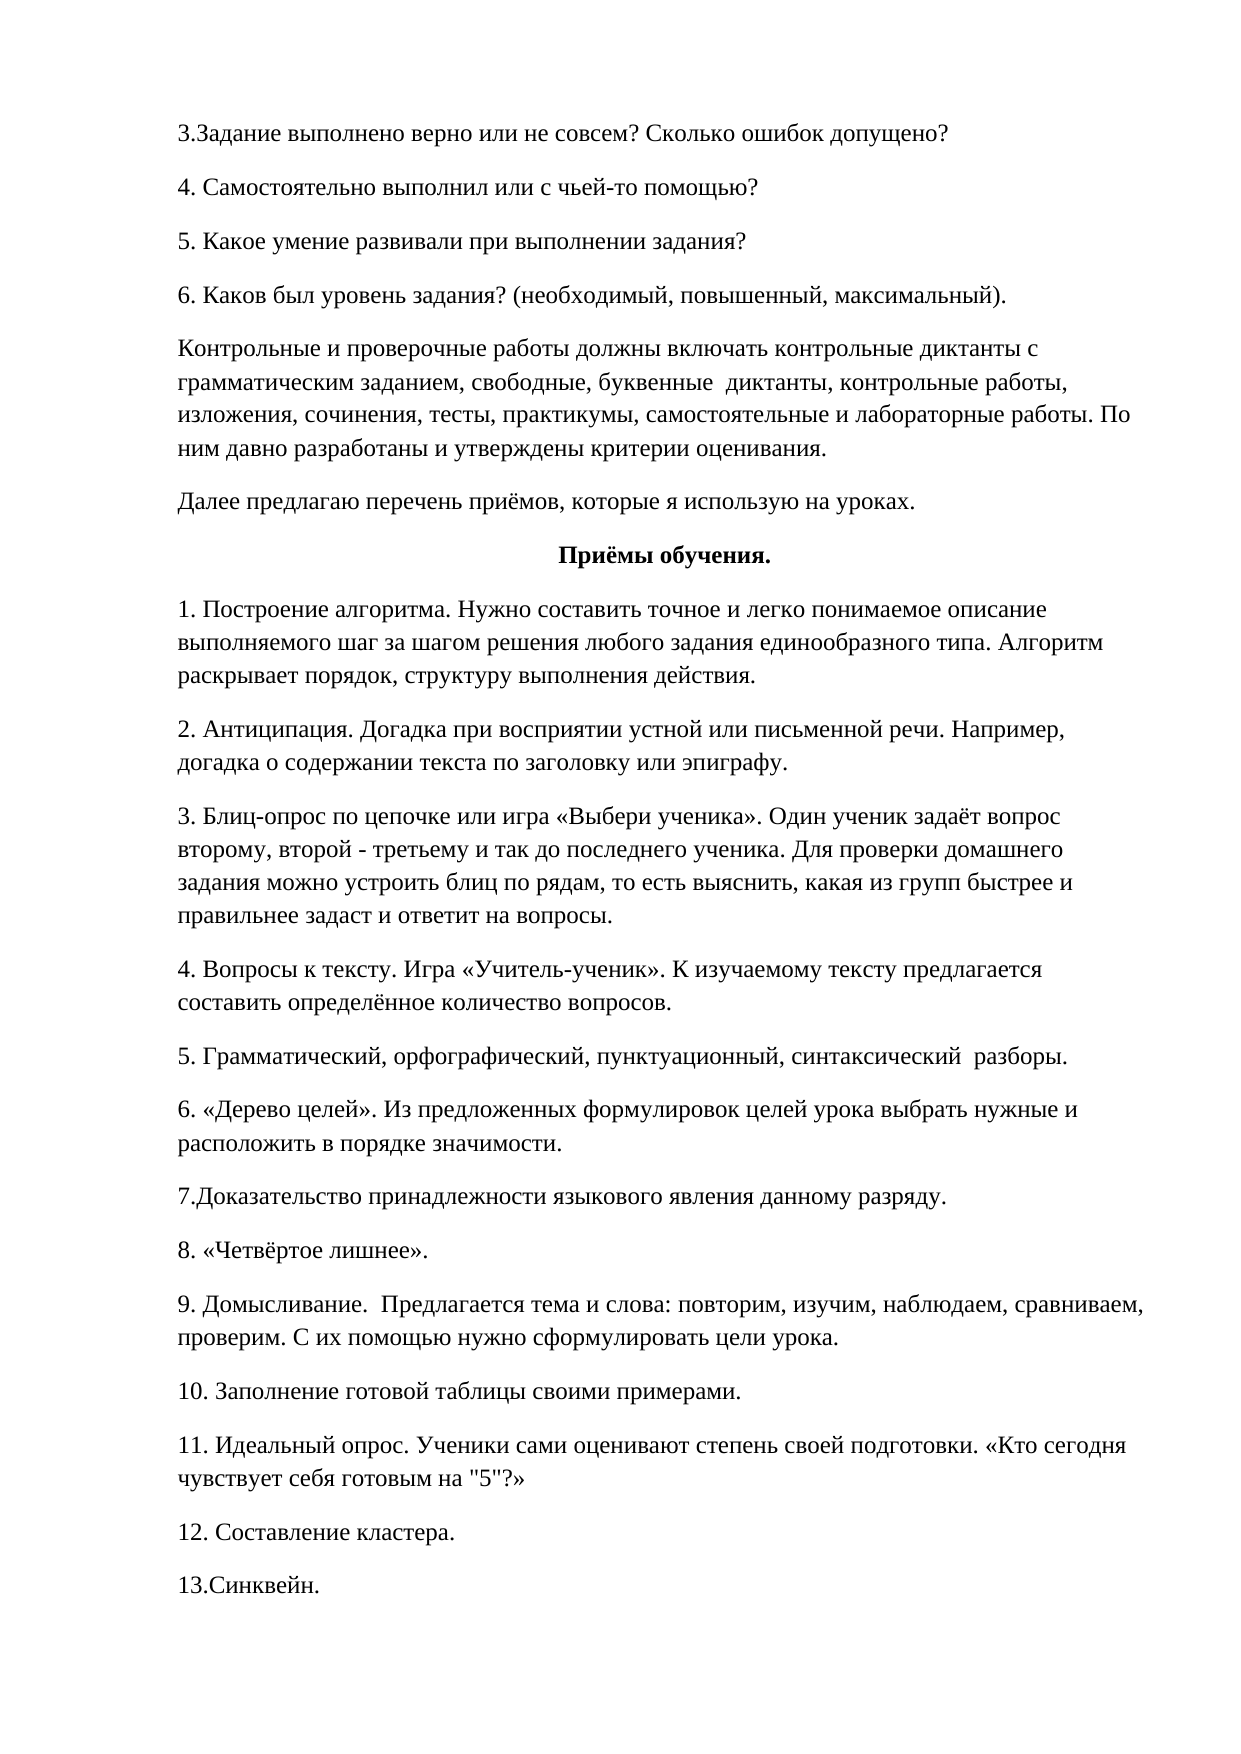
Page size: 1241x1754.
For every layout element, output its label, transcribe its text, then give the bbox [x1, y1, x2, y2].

text 1. Построение алгоритма. Нужно составить точное и легко понимаемое описание выполняемого шаг за шагом решения любого задания единообразного типа. Алгоритм раскрывает порядок, структуру выполнения действия. [177, 594, 1152, 689]
text 4. Вопросы к тексту. Игра «Учитель-ученик». К изучаемому тексту предлагается составить определённое количество вопросов. [177, 954, 1152, 1016]
text 2. Антиципация. Догадка при восприятии устной или письменной речи. Например, догадка о содержании текста по заголовку или эпиграфу. [177, 714, 1152, 776]
text 3.Задание выполнено верно или не совсем? Сколько ошибок допущено? [177, 118, 1152, 147]
text 5. Какое умение развивали при выполнении задания? [177, 226, 1152, 254]
text 8. «Четвёртое лишнее». [177, 1235, 1152, 1264]
text 7.Доказательство принадлежности языкового явления данному разряду. [177, 1181, 1152, 1210]
text 12. Составление кластера. [177, 1517, 1152, 1546]
text Далее предлагаю перечень приёмов, которые я использую на уроках. [177, 486, 1152, 515]
text 6. «Дерево целей». Из предложенных формулировок целей урока выбрать нужные и расположить в порядке значимости. [177, 1094, 1152, 1156]
text 10. Заполнение готовой таблицы своими примерами. [177, 1376, 1152, 1405]
text 9. Домысливание. Предлагается тема и слова: повторим, изучим, наблюдаем, сравниваем, проверим. С их помощью нужно сформулировать цели урока. [177, 1289, 1152, 1351]
text 13.Синквейн. [177, 1571, 1152, 1599]
text 4. Самостоятельно выполнил или с чьей-то помощью? [177, 172, 1152, 201]
text 3. Блиц-опрос по цепочке или игра «Выбери ученика». Один ученик задаёт вопрос второму, второй - третьему и так до последнего ученика. Для проверки домашнего задания можно устроить блиц по рядам, то есть выяснить, какая из групп быстрее и правильнее задаст и ответит на вопросы. [177, 801, 1152, 929]
text Приёмы обучения. [177, 540, 1152, 569]
text Контрольные и проверочные работы должны включать контрольные диктанты с грамматическим заданием, свободные, буквенные диктанты, контрольные работы, изложения, сочинения, тесты, практикумы, самостоятельные и лабораторные работы. По ним давно разработаны и утверждены критерии оценивания. [177, 333, 1152, 461]
text 5. Грамматический, орфографический, пунктуационный, синтаксический разборы. [177, 1041, 1152, 1069]
text 11. Идеальный опрос. Ученики сами оценивают степень своей подготовки. «Кто сегодня чувствует себя готовым на "5"?» [177, 1430, 1152, 1492]
text 6. Каков был уровень задания? (необходимый, повышенный, максимальный). [177, 280, 1152, 308]
